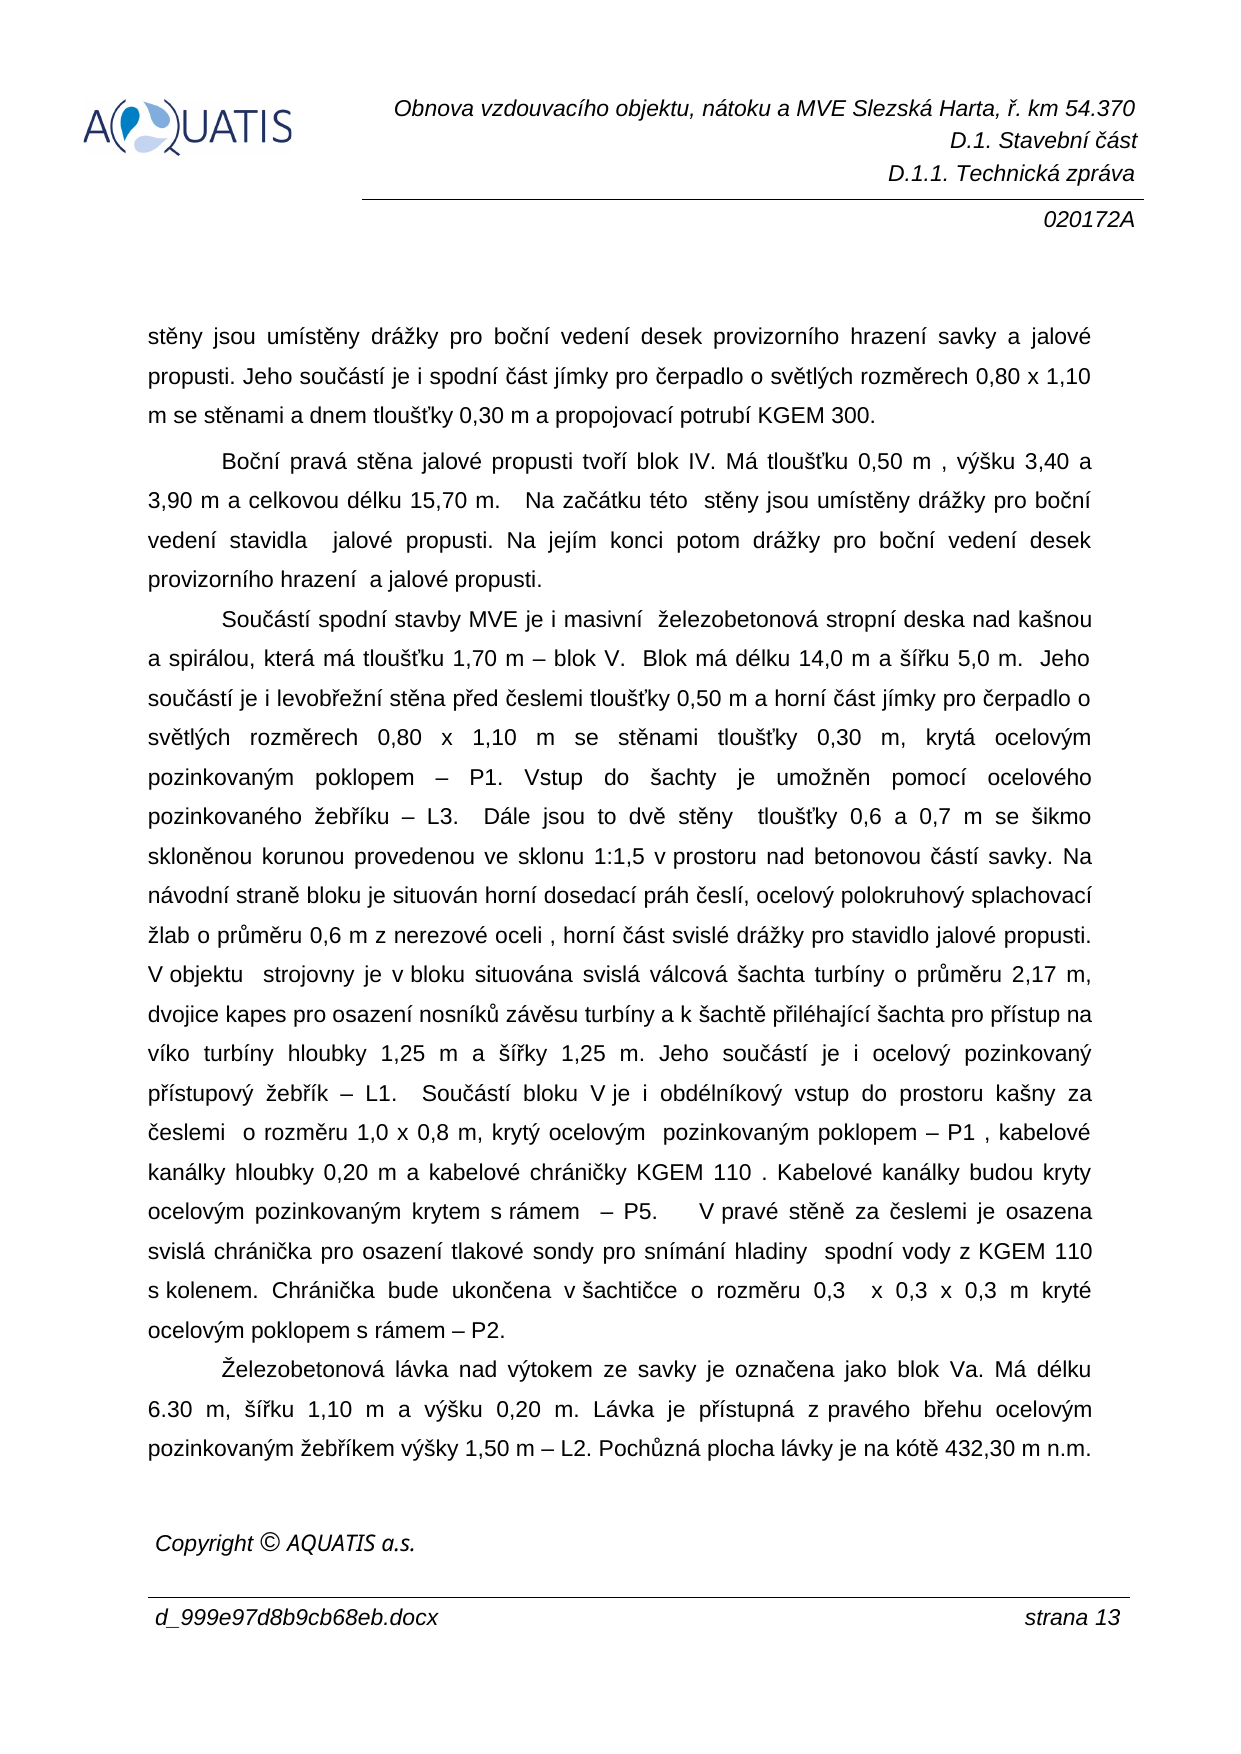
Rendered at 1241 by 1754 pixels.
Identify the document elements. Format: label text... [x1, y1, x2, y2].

text Boční pravá stěna jalové propusti tvoří blok IV. Má tloušťku 0,50 m , výšku 3,40 a 3,90 m a celkovou délku 15,70 m. Na začátku této stěny jsou umístěny drážky pro boční vedení stavidla jalové propusti. Na jejím konci potom drážky pro boční vedení desek provizorního hrazení a jalové propusti. [148, 448, 1092, 593]
picture [83, 99, 292, 156]
text Železobetonová lávka nad výtokem ze savky je označena jako blok Va. Má délku 6.30 m, šířku 1,10 m a výšku 0,20 m. Lávka je přístupná z pravého břehu ocelovým pozinkovaným žebříkem výšky 1,50 m – L2. Pochůzná plocha lávky je na kótě 432,30 m n.m. [148, 1356, 1092, 1461]
text Součástí spodní stavby MVE je i masivní železobetonová stropní deska nad kašnou a spirálou, která má tloušťku 1,70 m – blok V. Blok má délku 14,0 m a šířku 5,0 m. Jeho součástí je i levobřežní stěna před česlemi tloušťky 0,50 m a horní část jímky pro čerpadlo o světlých rozměrech 0,80 x 1,10 m se stěnami tloušťky 0,30 m, krytá ocelovým pozinkovaným poklopem – P1. Vstup do šachty je umožněn pomocí ocelového pozinkovaného žebříku – L3. Dále jsou to dvě stěny tloušťky 0,6 a 0,7 m se šikmo skloněnou korunou provedenou ve sklonu 1:1,5 v prostoru nad betonovou částí savky. Na návodní straně bloku je situován horní dosedací práh česlí, ocelový polokruhový splachovací žlab o průměru 0,6 m z nerezové oceli , horní část svislé drážky pro stavidlo jalové propusti. V objektu strojovny je v bloku situována svislá válcová šachta turbíny o průměru 2,17 m, dvojice kapes pro osazení nosníků závěsu turbíny a k šachtě přiléhající šachta pro přístup na víko turbíny hloubky 1,25 m a šířky 1,25 m. Jeho součástí je i ocelový pozinkovaný přístupový žebřík – L1. Součástí bloku V je i obdélníkový vstup do prostoru kašny za česlemi o rozměru 1,0 x 0,8 m, krytý ocelovým pozinkovaným poklopem – P1 , kabelové kanálky hloubky 0,20 m a kabelové chráničky KGEM 110 . Kabelové kanálky budou kryty ocelovým pozinkovaným krytem s rámem – P5. V pravé stěně za česlemi je osazena svislá chránička pro osazení tlakové sondy pro snímání hladiny spodní vody z KGEM 110 s kolenem. Chránička bude ukončena v šachtičce o rozměru 0,3 x 0,3 x 0,3 m kryté ocelovým poklopem s rámem – P2. [148, 606, 1092, 1343]
